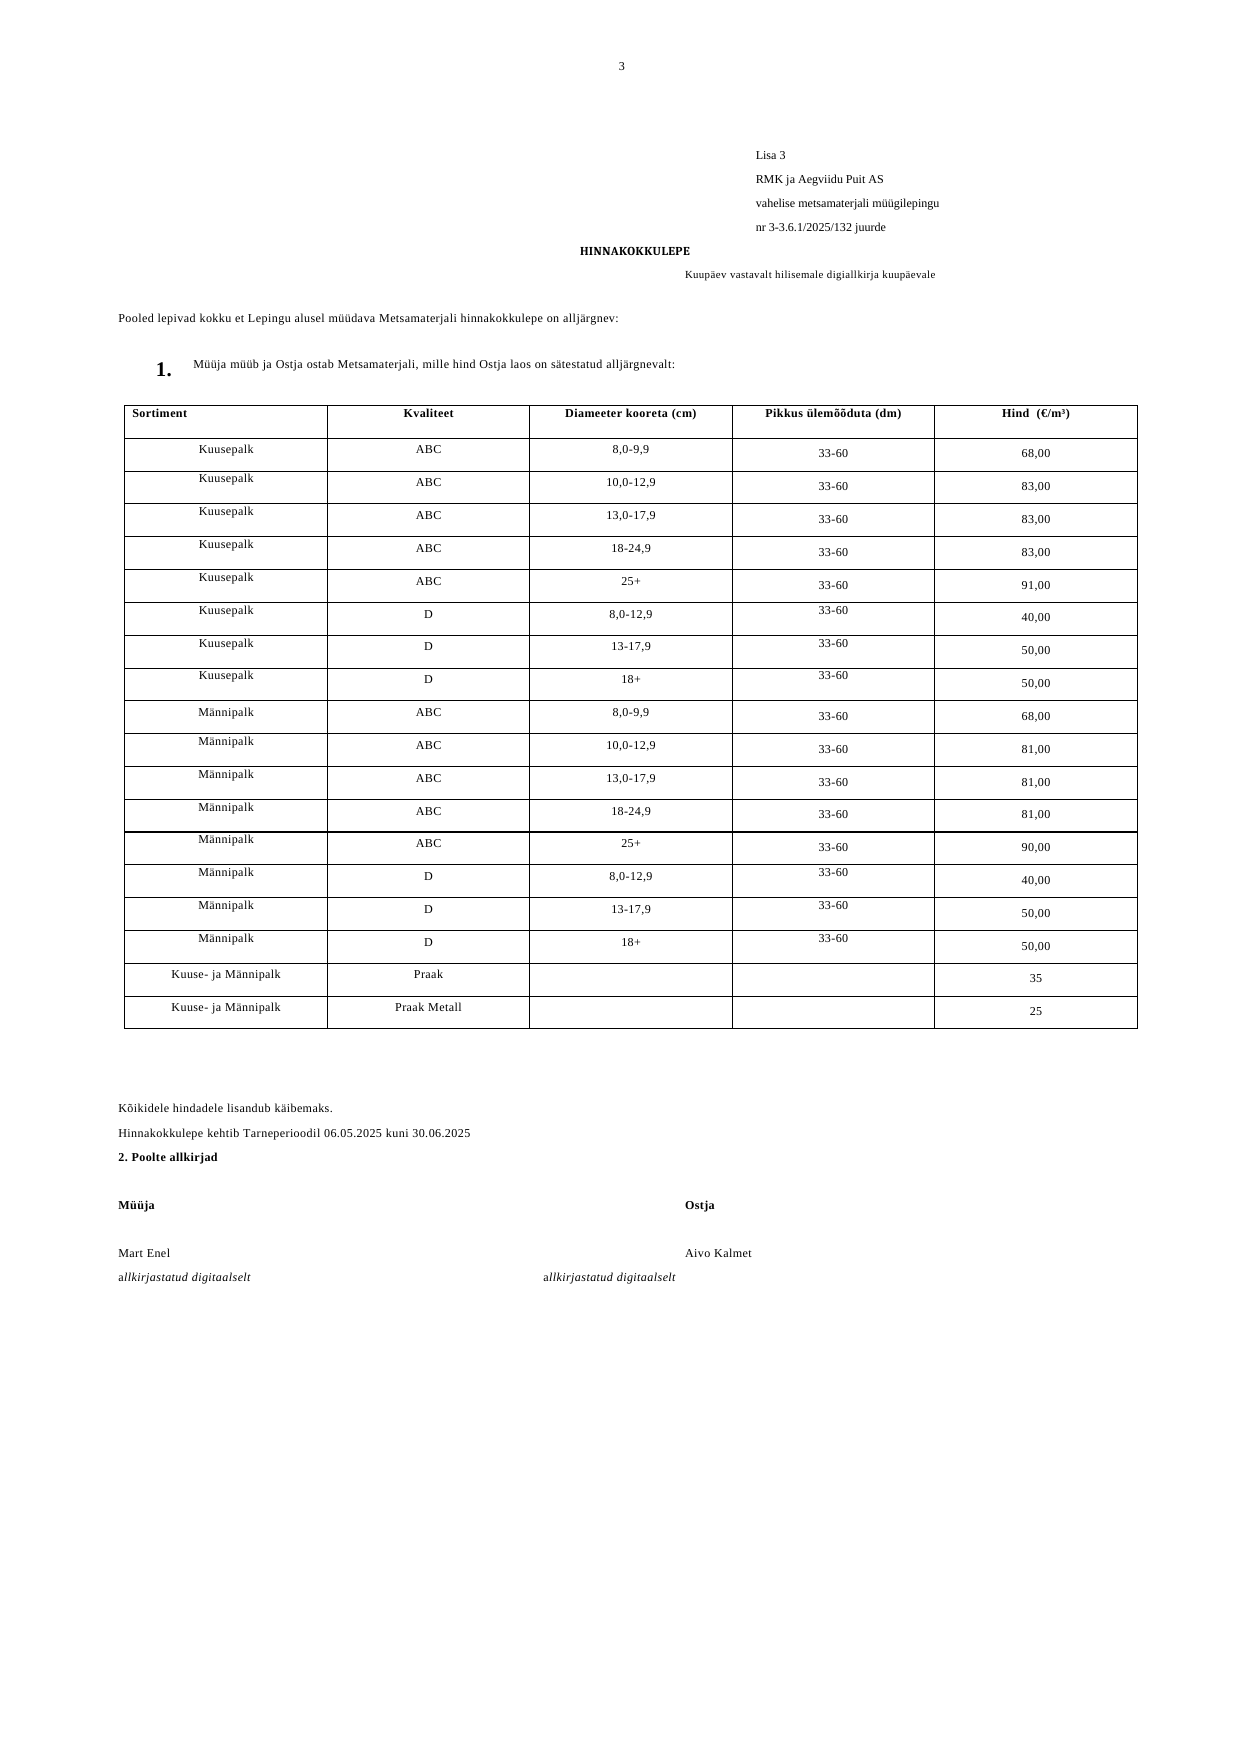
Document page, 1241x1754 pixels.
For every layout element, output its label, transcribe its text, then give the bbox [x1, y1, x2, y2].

table_header Pikkus ülemõõduta (dm) [733, 406, 934, 438]
text RMK ja Aegviidu Puit AS [685, 172, 1152, 196]
table_cell 33-60 [733, 472, 934, 503]
text Mart Enel Aivo Kalmet [118, 1246, 1152, 1270]
table_cell 33-60 [733, 701, 934, 733]
table_cell Männipalk [125, 833, 327, 864]
table_cell 50,00 [935, 931, 1137, 963]
table_cell Kuuse- ja Männipalk [125, 964, 327, 996]
table_cell ABC [328, 537, 529, 569]
table_cell 91,00 [935, 570, 1137, 602]
table_cell 90,00 [935, 833, 1137, 864]
table_cell 13,0-17,9 [530, 767, 732, 799]
table_cell 33-60 [733, 800, 934, 831]
table_cell Männipalk [125, 898, 327, 930]
table_cell 35 [935, 964, 1137, 996]
table_cell 25 [935, 997, 1137, 1028]
table_cell 40,00 [935, 865, 1137, 897]
table_cell 33-60 [733, 669, 934, 700]
text 2. Poolte allkirjad [118, 1150, 1152, 1174]
table_cell 83,00 [935, 537, 1137, 569]
table_cell Männipalk [125, 701, 327, 733]
table_cell 10,0-12,9 [530, 472, 732, 503]
table_cell Kuusepalk [125, 537, 327, 569]
text Kõikidele hindadele lisandub käibemaks. [118, 1102, 1152, 1126]
table_header Diameeter kooreta (cm) [530, 406, 732, 438]
table_cell Praak [328, 964, 529, 996]
text Hinnakokkulepe kehtib Tarneperioodil 06.05.2025 kuni 30.06.2025 [118, 1126, 1152, 1150]
table_cell 81,00 [935, 767, 1137, 799]
table_cell 8,0-12,9 [530, 603, 732, 634]
table_cell 81,00 [935, 800, 1137, 831]
table_cell D [328, 898, 529, 930]
table_cell Männipalk [125, 767, 327, 799]
table_cell D [328, 636, 529, 667]
table_cell ABC [328, 472, 529, 503]
table_cell 83,00 [935, 472, 1137, 503]
table_cell 33-60 [733, 767, 934, 799]
table_cell 68,00 [935, 701, 1137, 733]
table_cell 33-60 [733, 833, 934, 864]
table_cell Kuusepalk [125, 439, 327, 471]
table_cell 50,00 [935, 636, 1137, 667]
table_header Sortiment [125, 406, 327, 438]
table_cell D [328, 931, 529, 963]
table_cell ABC [328, 734, 529, 766]
list Müüja müüb ja Ostja ostab Metsamaterjali, mille hind Ostja laos on sätestatud alljärgnevalt: [156, 357, 1152, 381]
table_cell 8,0-12,9 [530, 865, 732, 897]
table_cell 50,00 [935, 898, 1137, 930]
table_cell [530, 964, 732, 996]
table_cell 33-60 [733, 636, 934, 667]
table_cell ABC [328, 570, 529, 602]
table_cell 81,00 [935, 734, 1137, 766]
table_cell 25+ [530, 833, 732, 864]
table_cell Männipalk [125, 734, 327, 766]
table_cell Kuusepalk [125, 669, 327, 700]
table_cell 33-60 [733, 504, 934, 536]
table_header Hind (€/m³) [935, 406, 1137, 438]
table_cell Kuusepalk [125, 472, 327, 503]
table_cell 33-60 [733, 439, 934, 471]
table_header Kvaliteet [328, 406, 529, 438]
table_cell Männipalk [125, 865, 327, 897]
table_cell D [328, 603, 529, 634]
table_cell 18-24,9 [530, 537, 732, 569]
table_cell 8,0-9,9 [530, 439, 732, 471]
table_cell ABC [328, 439, 529, 471]
table_cell 18+ [530, 931, 732, 963]
text Lisa 3 [685, 65, 1152, 172]
table_cell Praak Metall [328, 997, 529, 1028]
table_cell 25+ [530, 570, 732, 602]
text Pooled lepivad kokku et Lepingu alusel müüdava Metsamaterjali hinnakokkulepe on alljärgnev: [118, 311, 1152, 335]
table_cell 18-24,9 [530, 800, 732, 831]
table_cell 33-60 [733, 898, 934, 930]
table_cell 33-60 [733, 603, 934, 634]
table_cell 8,0-9,9 [530, 701, 732, 733]
table_cell 33-60 [733, 931, 934, 963]
table_cell 10,0-12,9 [530, 734, 732, 766]
table_cell Kuusepalk [125, 570, 327, 602]
table_cell D [328, 669, 529, 700]
subtitle HINNAKOKKULEPE [118, 244, 1152, 268]
table_cell 40,00 [935, 603, 1137, 634]
table_cell 18+ [530, 669, 732, 700]
table_cell 33-60 [733, 734, 934, 766]
table_cell [530, 997, 732, 1028]
text Müüja Ostja [118, 1198, 1152, 1222]
table_cell 13-17,9 [530, 636, 732, 667]
table_cell ABC [328, 504, 529, 536]
table_cell ABC [328, 701, 529, 733]
table_cell 33-60 [733, 865, 934, 897]
table_cell [733, 997, 934, 1028]
table_cell Männipalk [125, 931, 327, 963]
table_cell 83,00 [935, 504, 1137, 536]
text nr 3-3.6.1/2025/132 juurde [685, 220, 1152, 244]
table_cell D [328, 865, 529, 897]
table_cell Kuusepalk [125, 603, 327, 634]
table_cell Kuuse- ja Männipalk [125, 997, 327, 1028]
table_cell Kuusepalk [125, 636, 327, 667]
text allkirjastatud digitaalselt allkirjastatud digitaalselt [118, 1270, 1152, 1294]
text vahelise metsamaterjali müügilepingu [685, 196, 1152, 220]
table_cell 13-17,9 [530, 898, 732, 930]
table_cell ABC [328, 767, 529, 799]
table_cell Männipalk [125, 800, 327, 831]
table_cell ABC [328, 833, 529, 864]
table_cell 13,0-17,9 [530, 504, 732, 536]
table_cell 68,00 [935, 439, 1137, 471]
table_cell ABC [328, 800, 529, 831]
text Kuupäev vastavalt hilisemale digiallkirja kuupäevale [118, 268, 1152, 289]
table_cell 50,00 [935, 669, 1137, 700]
table_cell 33-60 [733, 537, 934, 569]
table_cell 33-60 [733, 570, 934, 602]
table_cell Kuusepalk [125, 504, 327, 536]
table_cell [733, 964, 934, 996]
